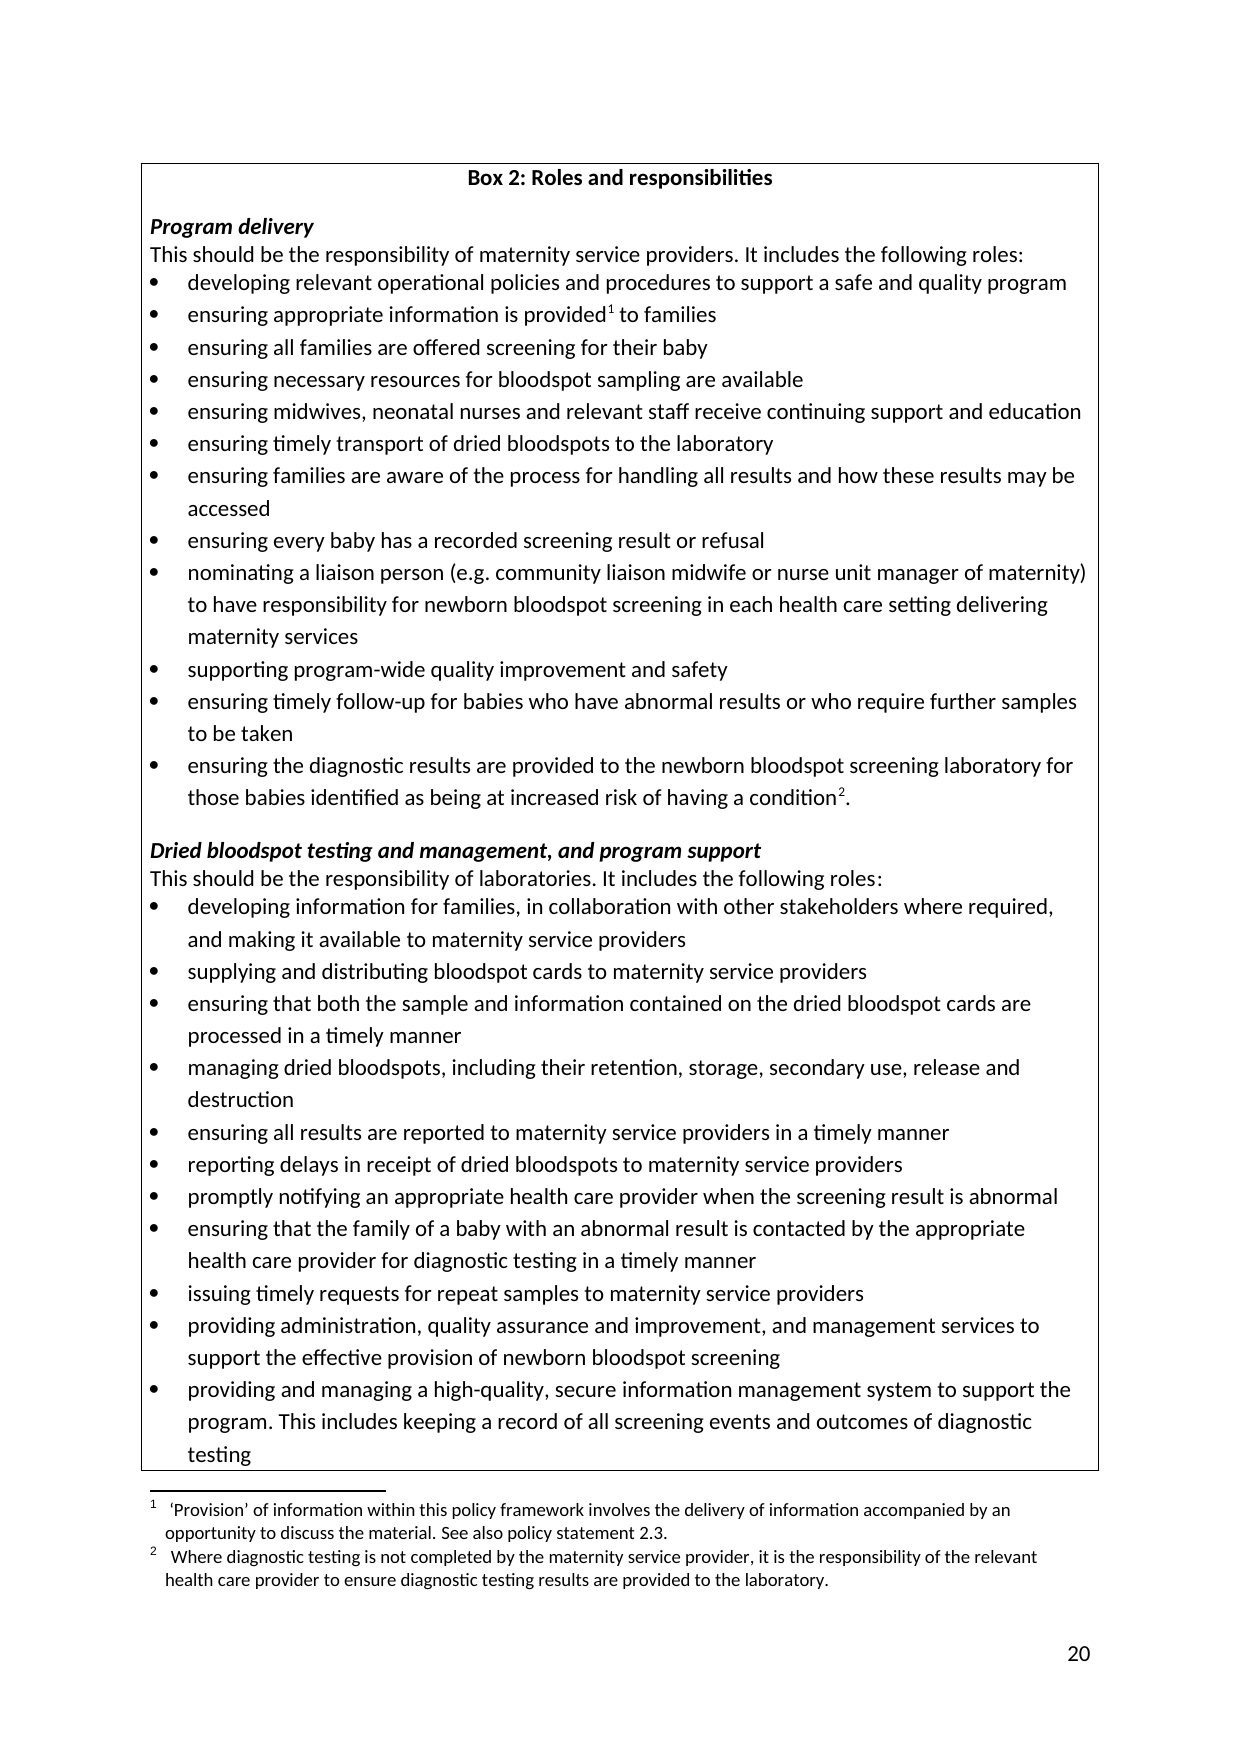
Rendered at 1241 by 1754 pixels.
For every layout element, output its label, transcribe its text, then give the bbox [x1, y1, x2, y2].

text Program delivery [142, 211, 1098, 240]
list ensuring every baby has a recorded screening result or refusal [142, 525, 1098, 554]
list ensuring all families are offered screening for their baby [142, 332, 1098, 361]
list ensuring necessary resources for bloodspot sampling are available [142, 364, 1098, 393]
text This should be the responsibility of maternity service providers. It includes the following roles: [150, 240, 1090, 268]
list ensuring all results are reported to maternity service providers in a timely manner [142, 1117, 1098, 1146]
text Dried bloodspot testing and management, and program support [142, 835, 1098, 864]
text Box 2: Roles and responsibilities [142, 164, 1098, 192]
list providing administration, quality assurance and improvement, and management services to support the effective provision of newborn bloodspot screening [142, 1310, 1098, 1371]
list supporting program-wide quality improvement and safety [142, 654, 1098, 683]
list developing relevant operational policies and procedures to support a safe and quality program [150, 268, 1090, 296]
list ensuring midwives, neonatal nurses and relevant staff receive continuing support and education [142, 396, 1098, 425]
list ensuring the diagnostic results are provided to the newborn bloodspot screening laboratory for those babies identified as being at increased risk of having a condition. [142, 750, 1098, 811]
list providing and managing a high-quality, secure information management system to support the program. This includes keeping a record of all screening events and outcomes of diagnostic testing [142, 1374, 1098, 1470]
list promptly notifying an appropriate health care provider when the screening result is abnormal [142, 1181, 1098, 1210]
list ensuring timely follow-up for babies who have abnormal results or who require further samples to be taken [142, 686, 1098, 747]
list ensuring timely transport of dried bloodspots to the laboratory [142, 428, 1098, 457]
list ensuring appropriate information is provided to families [142, 299, 1098, 329]
list managing dried bloodspots, including their retention, storage, secondary use, release and destruction [142, 1052, 1098, 1114]
list issuing timely requests for repeat samples to maternity service providers [142, 1278, 1098, 1307]
list ensuring that the family of a baby with an abnormal result is contacted by the appropriate health care provider for diagnostic testing in a timely manner [142, 1213, 1098, 1274]
list reporting delays in receipt of dried bloodspots to maternity service providers [142, 1149, 1098, 1178]
text This should be the responsibility of laboratories. It includes the following roles: [150, 864, 1090, 892]
list ensuring that both the sample and information contained on the dried bloodspot cards are processed in a timely manner [142, 988, 1098, 1049]
list nominating a liaison person (e.g. community liaison midwife or nurse unit manager of maternity) to have responsibility for newborn bloodspot screening in each health care setting delivering maternity services [142, 557, 1098, 651]
list developing information for families, in collaboration with other stakeholders where required, and making it available to maternity service providers [150, 892, 1090, 953]
list ensuring families are aware of the process for handling all results and how these results may be accessed [142, 461, 1098, 522]
list supplying and distributing bloodspot cards to maternity service providers [142, 956, 1098, 985]
